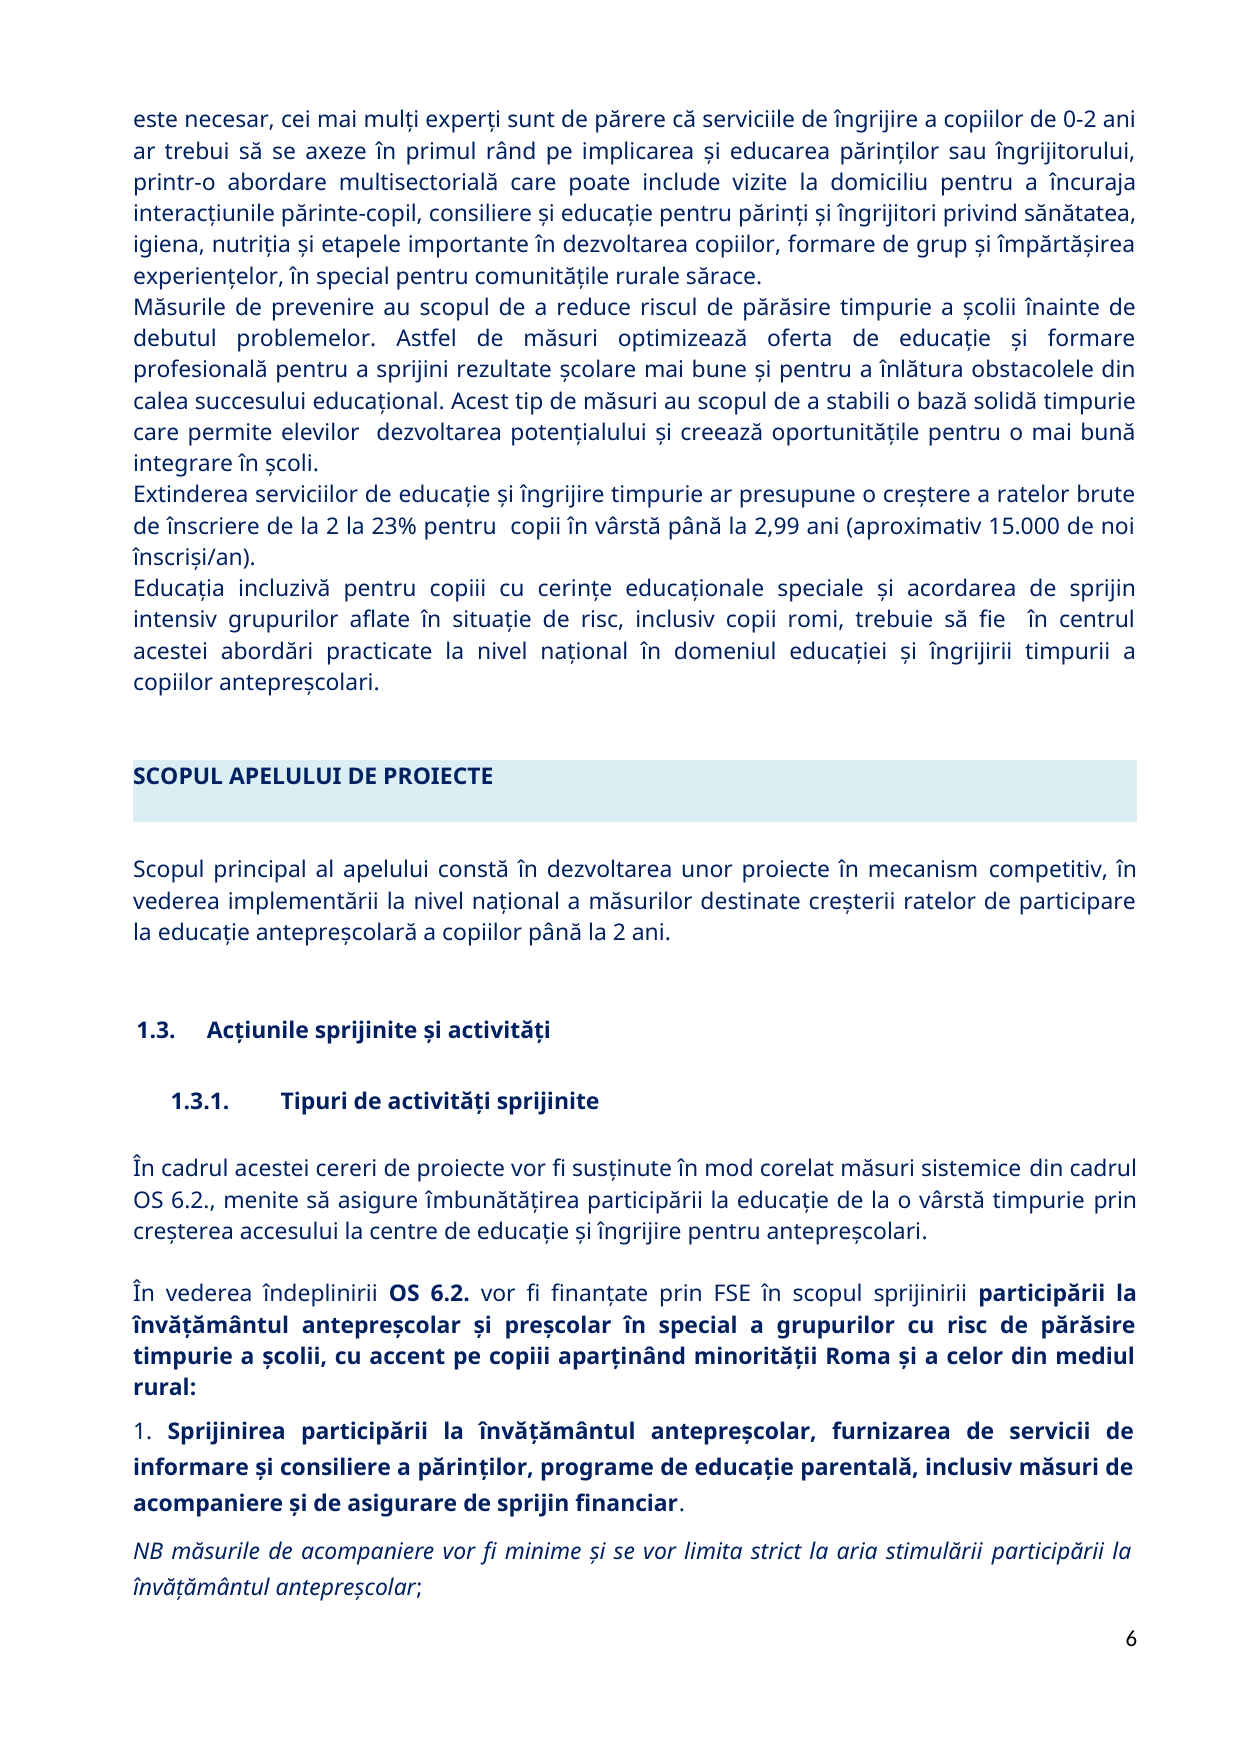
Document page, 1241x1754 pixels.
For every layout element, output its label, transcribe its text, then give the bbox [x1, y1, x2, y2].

text În vederea îndeplinirii OS 6.2. vor fi finanțate prin FSE în scopul sprijinirii participării la învăţământul antepreșcolar și preșcolar în special a grupurilor cu risc de părăsire timpurie a școlii, cu accent pe copiii aparținând minorității Roma și a celor din mediul rural: [133, 1277, 1137, 1402]
text Extinderea serviciilor de educație și îngrijire timpurie ar presupune o creștere a ratelor brute de înscriere de la 2 la 23% pentru copii în vârstă până la 2,99 ani (aproximativ 15.000 de noi înscriși/an). [133, 478, 1137, 572]
text Educația incluzivă pentru copiii cu cerințe educaționale speciale și acordarea de sprijin intensiv grupurilor aflate în situație de risc, inclusiv copii romi, trebuie să fie în centrul acestei abordări practicate la nivel național în domeniul educației și îngrijirii timpurii a copiilor antepreșcolari. [133, 572, 1137, 697]
text SCOPUL APELULUI DE PROIECTE [133, 760, 1137, 791]
text NB măsurile de acompaniere vor fi minime și se vor limita strict la aria stimulării participării la învăţământul antepreșcolar; [133, 1535, 1134, 1602]
text Măsurile de prevenire au scopul de a reduce riscul de părăsire timpurie a școlii înainte de debutul problemelor. Astfel de măsuri optimizează oferta de educație și formare profesională pentru a sprijini rezultate școlare mai bune și pentru a înlătura obstacolele din calea succesului educațional. Acest tip de măsuri au scopul de a stabili o bază solidă timpurie care permite elevilor dezvoltarea potențialului și creează oportunitățile pentru o mai bună integrare în școli. [133, 291, 1137, 478]
text Scopul principal al apelului constă în dezvoltarea unor proiecte în mecanism competitiv, în vederea implementării la nivel național a măsurilor destinate creșterii ratelor de participare la educație antepreșcolară a copiilor până la 2 ani. [133, 853, 1137, 947]
subtitle Acțiunile sprijinite și activități [136, 1014, 1137, 1045]
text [133, 103, 1137, 291]
text În cadrul acestei cereri de proiecte vor fi susținute în mod corelat măsuri sistemice din cadrul OS 6.2., menite să asigure îmbunătățirea participării la educație de la o vârstă timpurie prin creșterea accesului la centre de educație și îngrijire pentru antepreșcolari. [133, 1152, 1137, 1246]
subtitle Tipuri de activități sprijinite [170, 1085, 1137, 1116]
text 1. Sprijinirea participării la învăţământul antepreșcolar, furnizarea de servicii de informare și consiliere a părinţilor, programe de educație parentală, inclusiv măsuri de acompaniere și de asigurare de sprijin financiar. [133, 1415, 1134, 1518]
